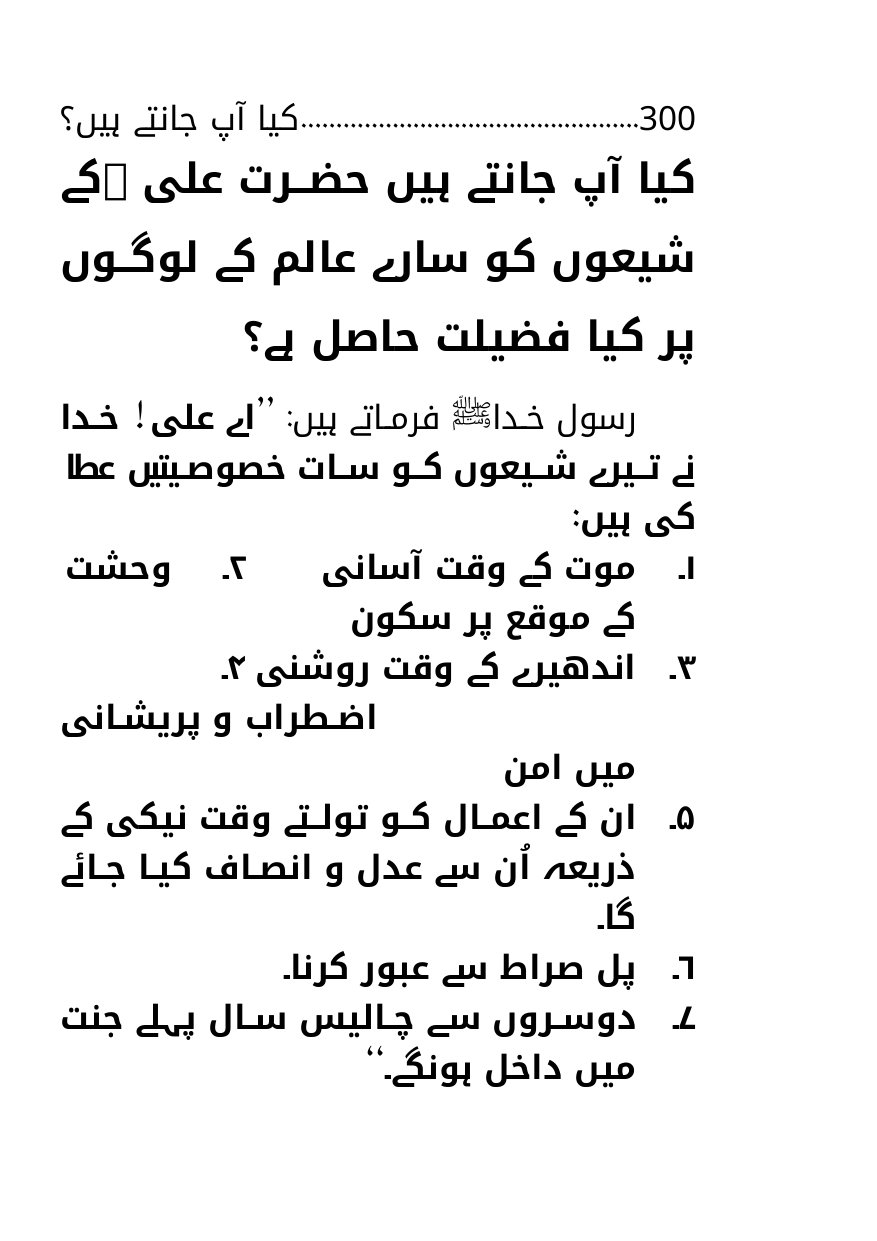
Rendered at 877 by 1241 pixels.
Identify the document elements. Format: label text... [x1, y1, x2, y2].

subtitle کیا آپ جانتے ہیں حضرت علی ﷣کے شیعوں کو سارے عالم کے لوگوں پر کیا فضیلت حاصل ہے؟ [60, 140, 697, 377]
text ۶۔ پل صراط سے عبور کرنا۔ [60, 940, 697, 990]
text ۱۔ موت کے وقت آسانی ۲۔ وحشت کے موقع پر سکون [60, 540, 697, 640]
text ۵۔ ان کے اعمال کو تولتے وقت نیکی کے ذریعہ اُن سے عدل و انصاف کیا جائے گا۔ [60, 790, 697, 940]
text رسول خداﷺ فرماتے ہیں: ’’اے علی! خدا نے تیرے شیعوں کو سات خصوصیتیں عطا کی ہیں: [60, 390, 697, 540]
text ۷۔ دوسروں سے چالیس سال پہلے جنت میں داخل ہونگے۔‘‘ [60, 990, 697, 1090]
text ۳۔ اندھیرے کے وقت روشنی ۴۔ اضطراب و پریشانی میں امن [60, 640, 697, 790]
